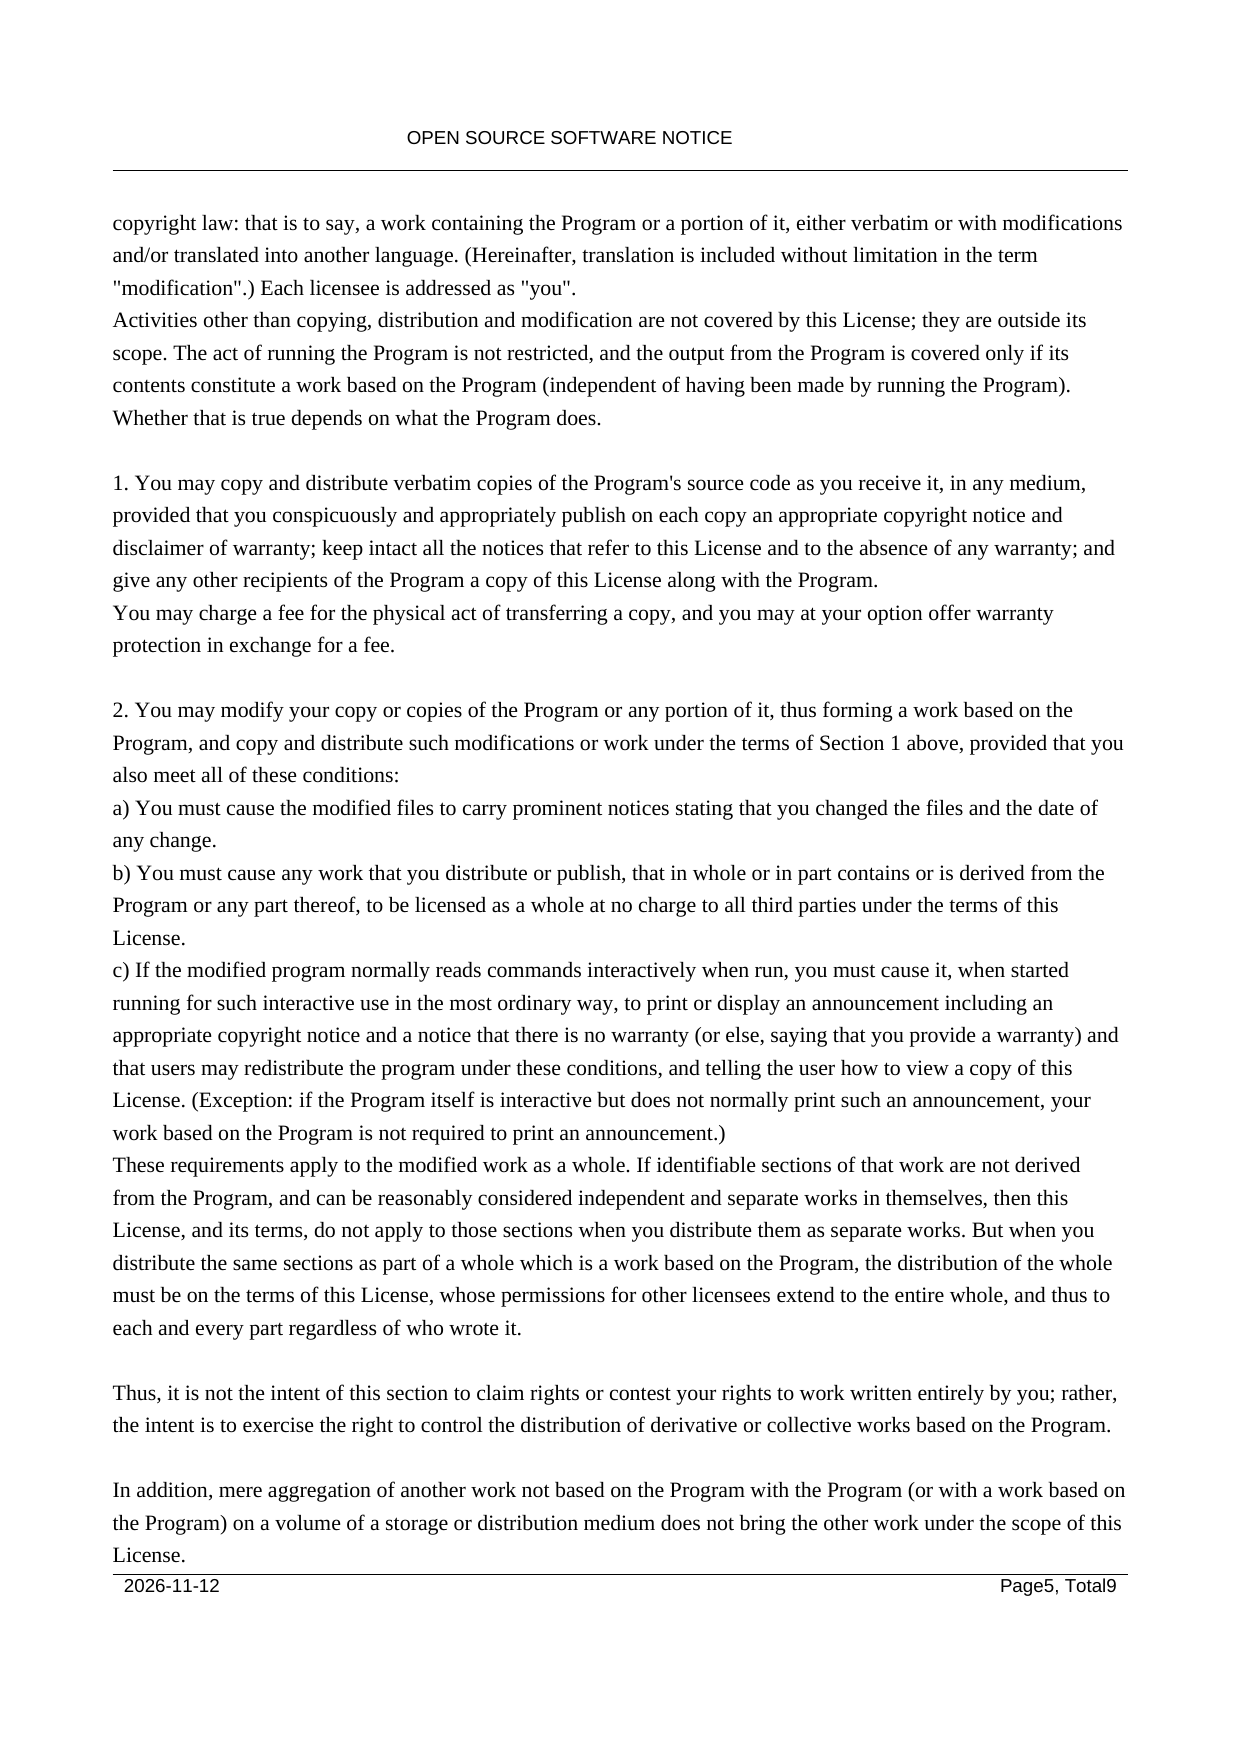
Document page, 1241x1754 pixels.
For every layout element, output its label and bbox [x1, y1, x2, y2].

text [112, 206, 1128, 1571]
